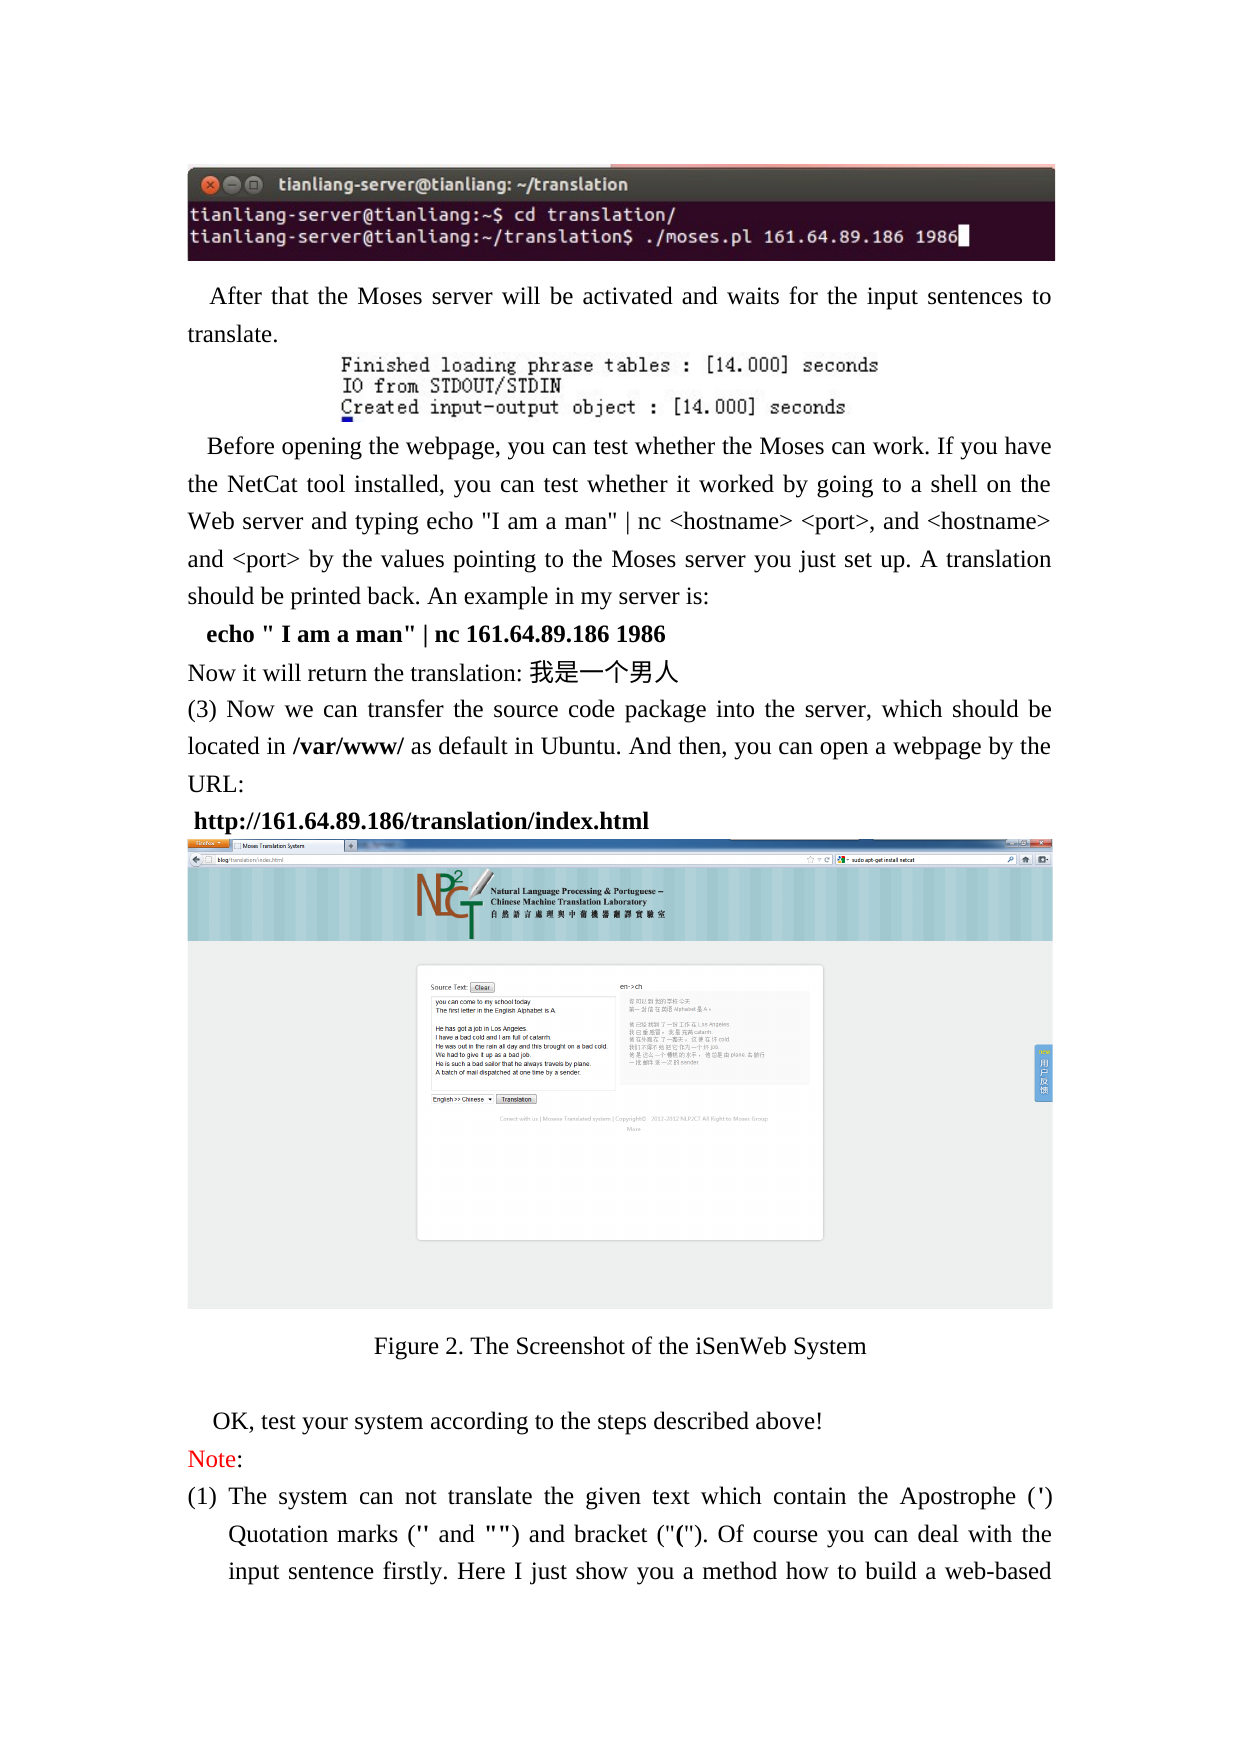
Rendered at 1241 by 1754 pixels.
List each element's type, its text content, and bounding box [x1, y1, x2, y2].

text http://161.64.89.186/translation/index.html [187, 802, 1053, 839]
text After that the Moses server will be activated and waits for the input sentences to translate. [187, 277, 1053, 352]
text echo " I am a man" | nc 161.64.89.186 1986 [187, 614, 1053, 652]
picture [339, 352, 901, 422]
picture [187, 164, 1055, 261]
picture [187, 839, 1053, 1309]
text Figure 2. The Screenshot of the iSenWeb System [187, 1327, 1053, 1364]
text Before opening the webpage, you can test whether the Moses can work. If you have the NetCat tool installed, you can test whether it worked by going to a shell on the Web server and typing echo "I am a man" | nc <hostname> <port>, and <hostname> and <port> by the values pointing to the Moses server you just set up. A translation should be printed back. An example in my server is: [187, 427, 1053, 614]
text Note: [187, 1439, 1053, 1477]
text Now it will return the translation: 我是一个男人 [187, 652, 1053, 689]
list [187, 1477, 1053, 1589]
text OK, test your system according to the steps described above! [187, 1402, 1053, 1439]
text (3) Now we can transfer the source code package into the server, which should be located in /var/www/ as default in Ubuntu. And then, you can open a webpage by the URL: [187, 689, 1053, 802]
